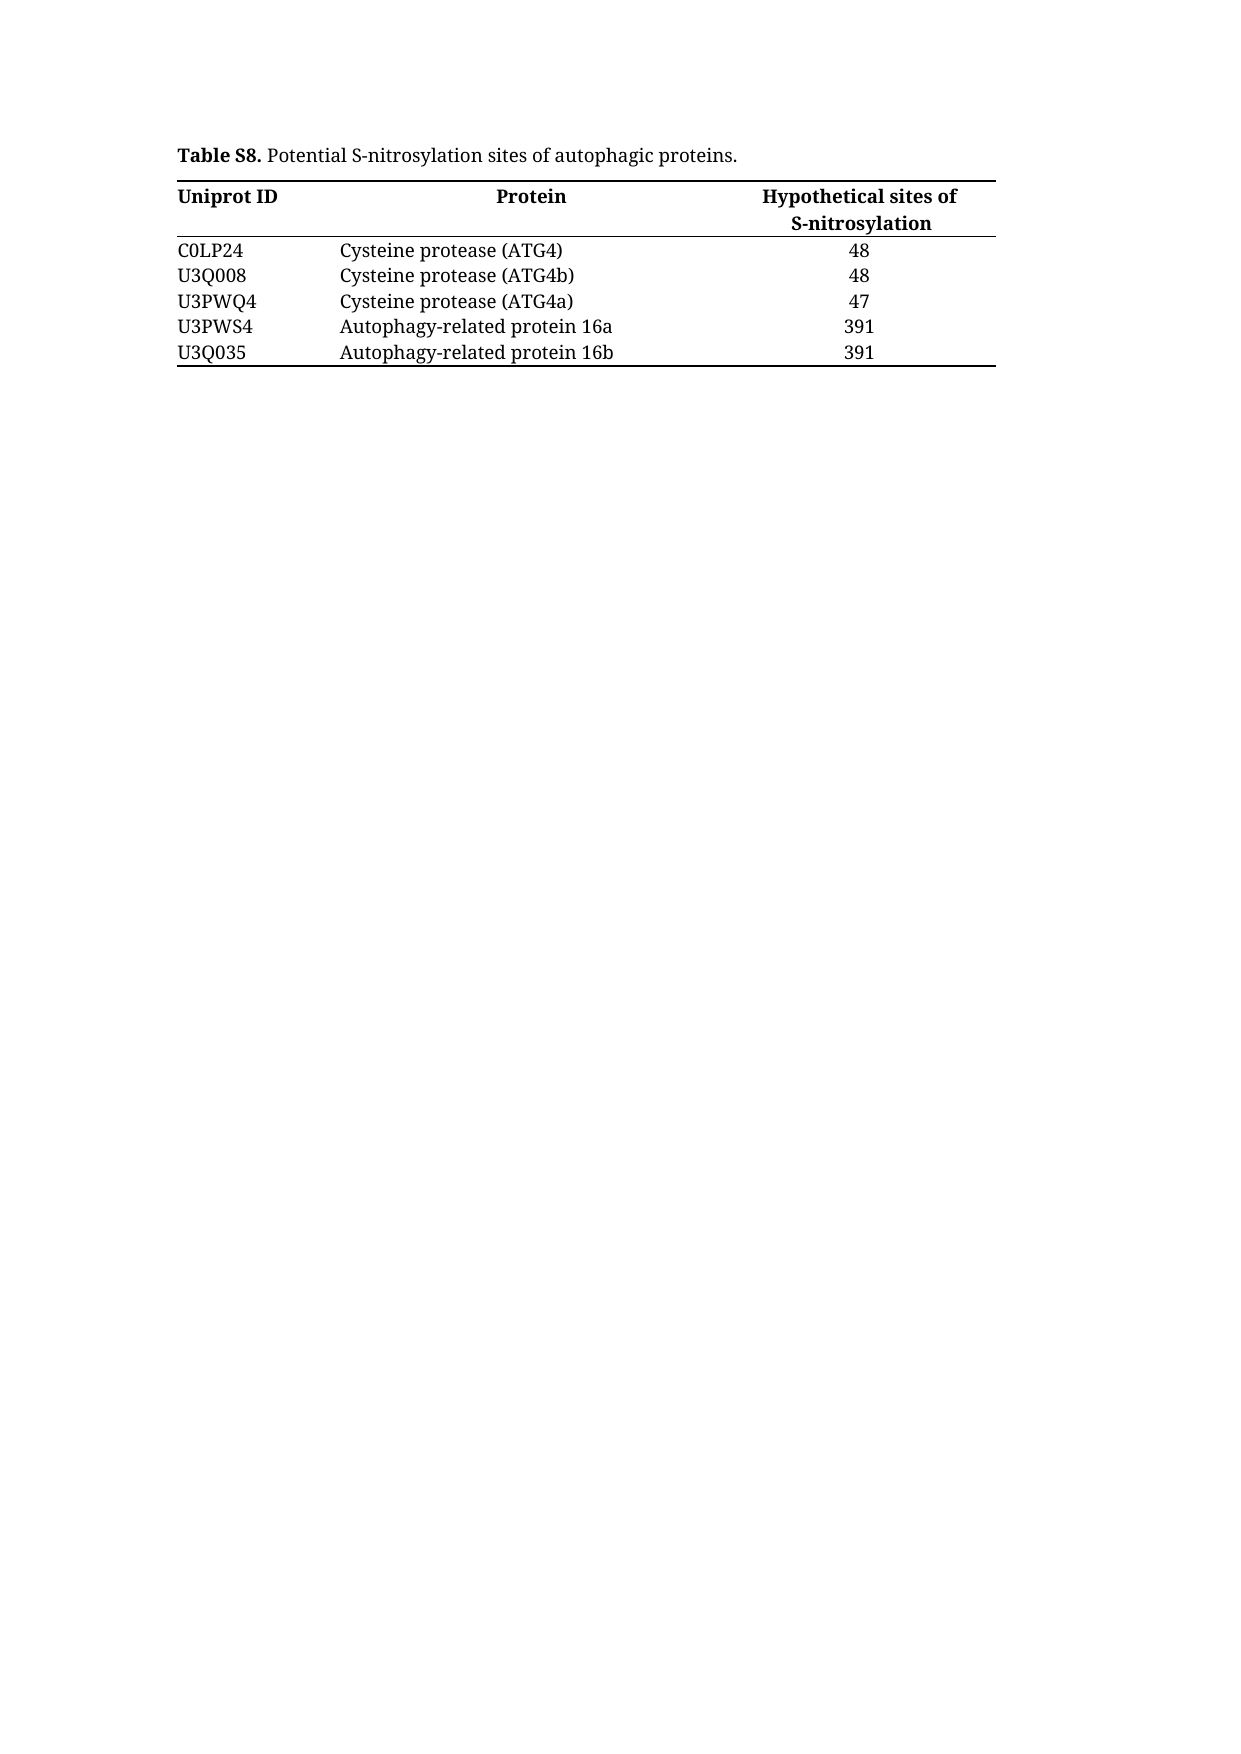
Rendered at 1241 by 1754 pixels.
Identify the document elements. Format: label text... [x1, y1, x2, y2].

table_header Hypothetical sites of S-nitrosylation [723, 182, 996, 236]
table_cell Autophagy-related protein 16b [340, 339, 723, 365]
table_cell 391 [723, 314, 996, 339]
text Table S8. Potential S-nitrosylation sites of autophagic proteins. [177, 143, 1152, 167]
table_cell U3Q008 [177, 263, 339, 288]
table_cell 47 [723, 288, 996, 314]
table_cell Cysteine protease (ATG4) [340, 237, 723, 263]
table_cell 391 [723, 339, 996, 365]
table_cell Cysteine protease (ATG4b) [340, 263, 723, 288]
table_cell Cysteine protease (ATG4a) [340, 288, 723, 314]
table_header Uniprot ID [177, 182, 339, 236]
table_header Protein [340, 182, 723, 236]
table_cell U3PWS4 [177, 314, 339, 339]
table_cell Autophagy-related protein 16a [340, 314, 723, 339]
table_cell U3Q035 [177, 339, 339, 365]
table_cell U3PWQ4 [177, 288, 339, 314]
table_cell C0LP24 [177, 237, 339, 263]
table_cell 48 [723, 263, 996, 288]
table_cell 48 [723, 237, 996, 263]
